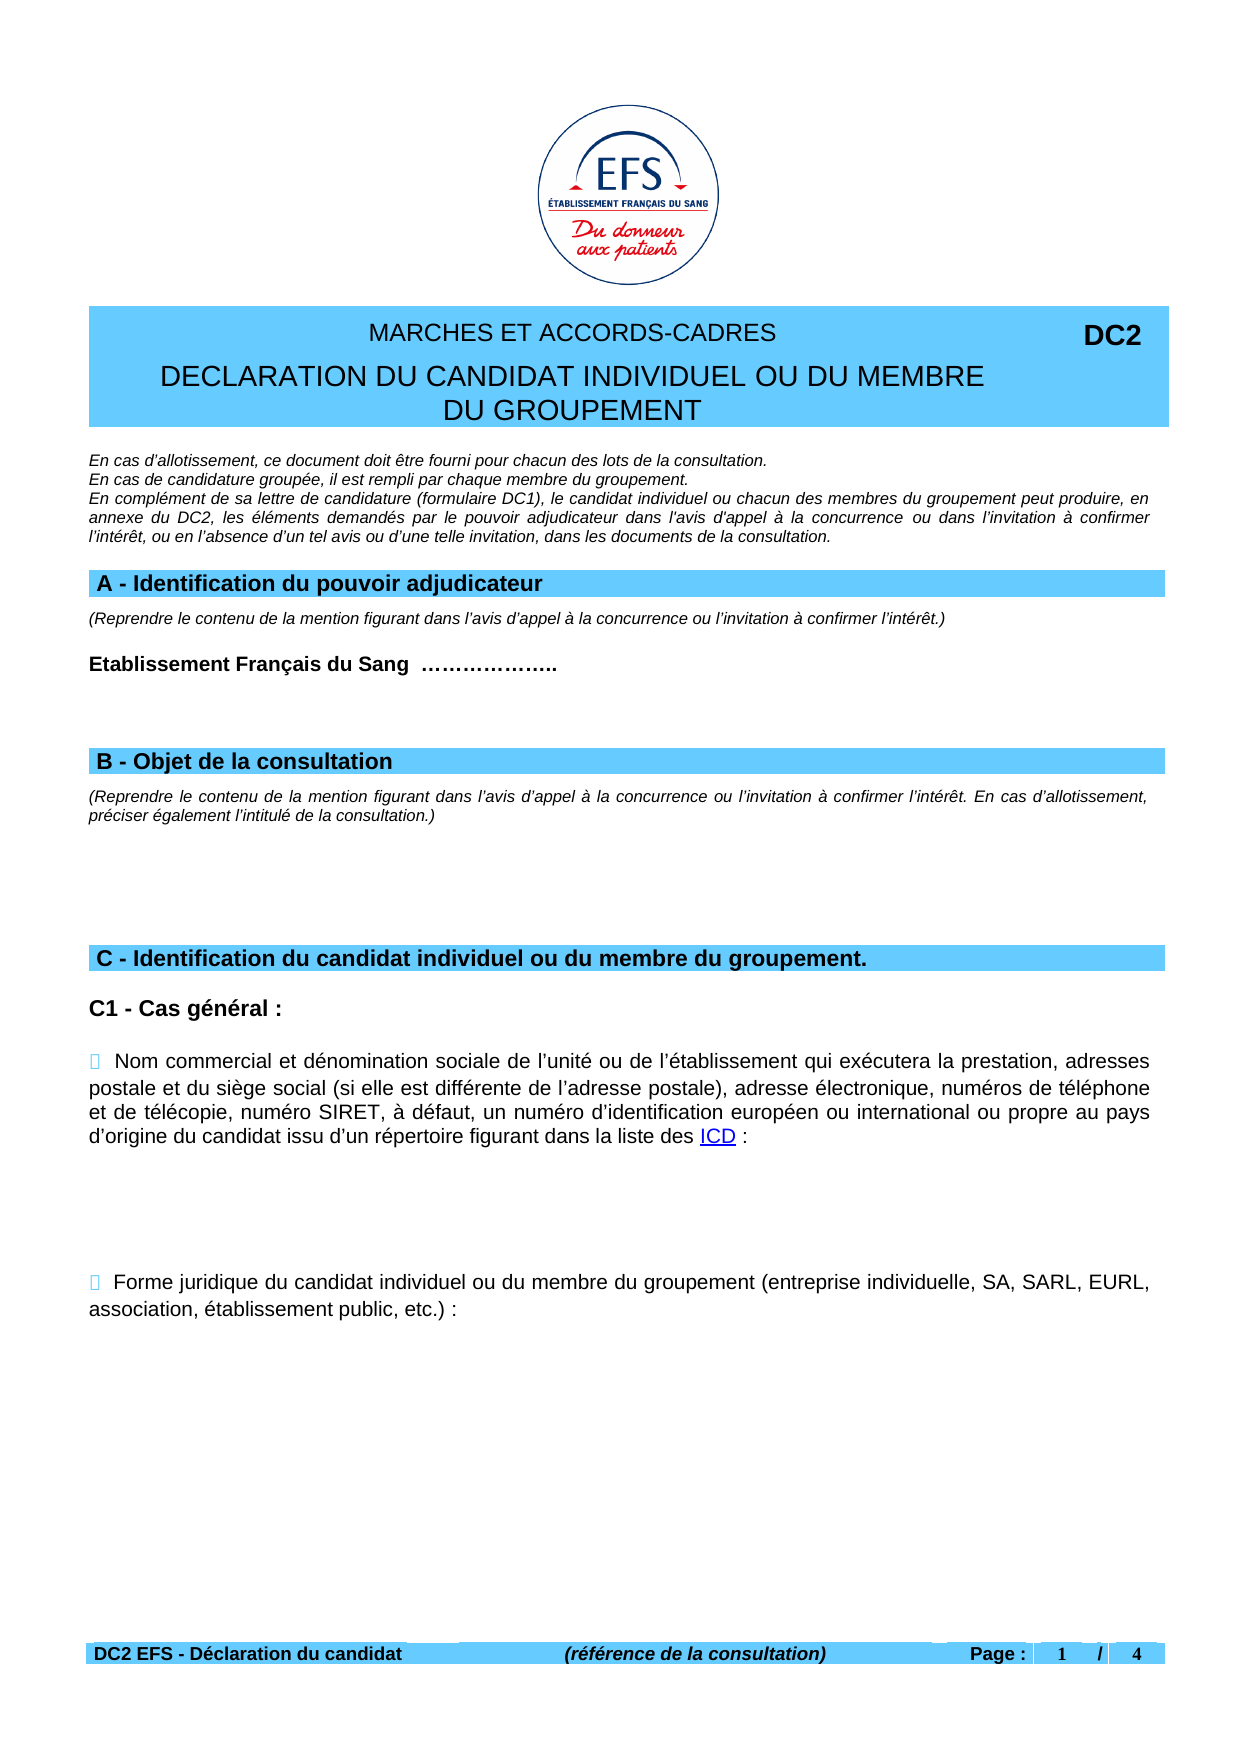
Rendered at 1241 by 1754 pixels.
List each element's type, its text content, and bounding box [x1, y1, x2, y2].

text  Forme juridique du candidat individuel ou du membre du groupement (entreprise individuelle, SA, SARL, EURL, association, établissement public, etc.) : [89, 1267, 1152, 1321]
subtitle (Reprendre le contenu de la mention figurant dans l’avis d’appel à la concurrence ou l’invitation à confirmer l’intérêt. En cas d’allotissement, préciser également l’intitulé de la consultation.) [89, 787, 1152, 825]
text Etablissement Français du Sang ……………….. [89, 652, 1152, 676]
table_header DC2 [1056, 306, 1169, 427]
subtitle (Reprendre le contenu de la mention figurant dans l’avis d’appel à la concurrence ou l’invitation à confirmer l’intérêt.) [89, 609, 1152, 628]
table_header B - Objet de la consultation [89, 748, 1165, 774]
picture [516, 83, 740, 306]
table_header MARCHES ET ACCORDS-CADRES DECLARATION DU candidat INDIVIDUEL OU DU MEMBRE DU GROUPEMENT [89, 306, 1056, 427]
subtitle  Nom commercial et dénomination sociale de l’unité ou de l’établissement qui exécutera la prestation, adresses postale et du siège social (si elle est différente de l’adresse postale), adresse électronique, numéros de téléphone et de télécopie, numéro SIRET, à défaut, un numéro d’identification européen ou international ou propre au pays d’origine du candidat issu d’un répertoire figurant dans la liste des ICD : [89, 1046, 1152, 1147]
table_header C - Identification du candidat individuel ou du membre du groupement. [89, 945, 1165, 971]
table_header A - Identification du pouvoir adjudicateur [89, 570, 1165, 597]
table_header [89, 71, 1174, 306]
text En cas de candidature groupée, il est rempli par chaque membre du groupement. [89, 470, 1152, 489]
text En complément de sa lettre de candidature (formulaire DC1), le candidat individuel ou chacun des membres du groupement peut produire, en annexe du DC2, les éléments demandés par le pouvoir adjudicateur dans l'avis d'appel à la concurrence ou dans l’invitation à confirmer l’intérêt, ou en l’absence d’un tel avis ou d’une telle invitation, dans les documents de la consultation. [89, 489, 1152, 546]
subtitle En cas d’allotissement, ce document doit être fourni pour chacun des lots de la consultation. [89, 451, 1152, 470]
subtitle C1 - Cas général : [89, 995, 1152, 1022]
